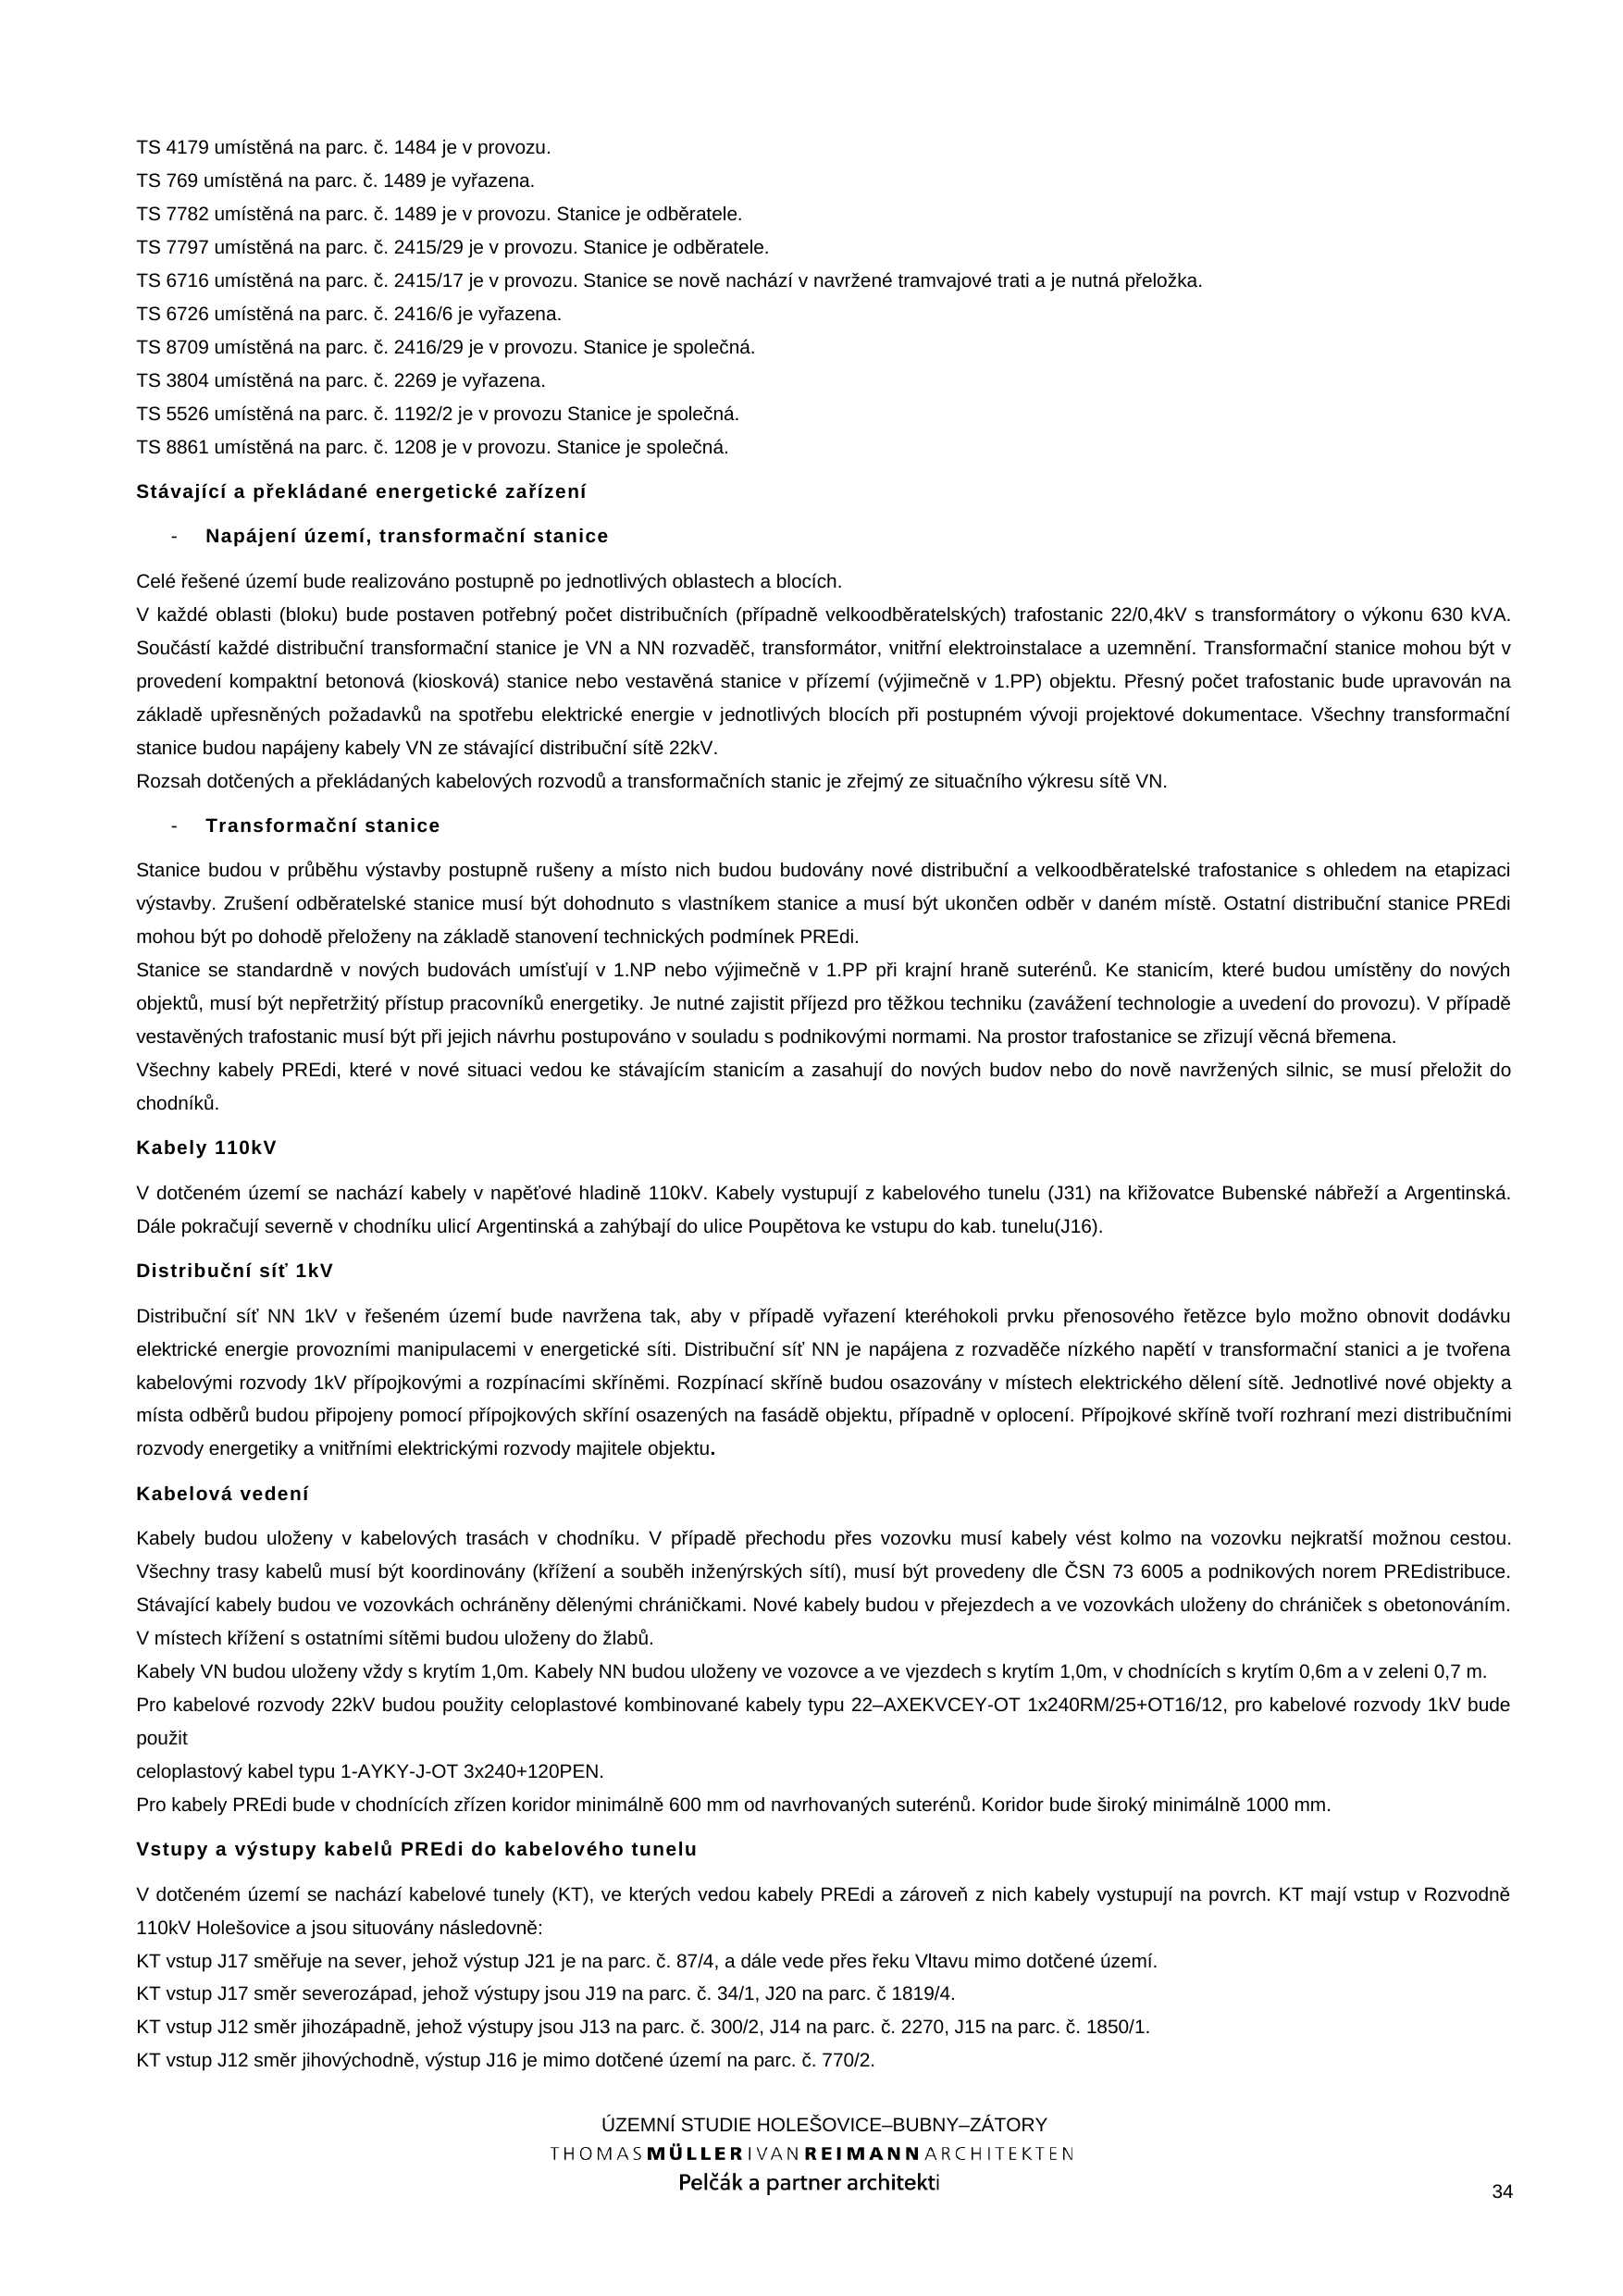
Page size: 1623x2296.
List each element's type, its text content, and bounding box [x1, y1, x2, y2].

text V dotčeném území se nachází kabelové tunely (KT), ve kterých vedou kabely PREdi a zároveň z nich kabely vystupují na povrch. KT mají vstup v Rozvodně 110kV Holešovice a jsou situovány následovně: [136, 1882, 1513, 1938]
text KT vstup J12 směr jihovýchodně, výstup J16 je mimo dotčené území na parc. č. 770/2. [136, 2049, 1513, 2071]
picture [550, 2143, 1072, 2160]
text Všechny kabely PREdi, které v nové situaci vedou ke stávajícím stanicím a zasahují do nových budov nebo do nově navržených silnic, se musí přeložit do chodníků. [136, 1059, 1513, 1114]
text TS 3804 umístěná na parc. č. 2269 je vyřazena. [136, 368, 1513, 391]
text TS 4179 umístěná na parc. č. 1484 je v provozu. [136, 136, 1513, 158]
text V dotčeném území se nachází kabely v napěťové hladině 110kV. Kabely vystupují z kabelového tunelu (J31) na křižovatce Bubenské nábřeží a Argentinská. Dále pokračují severně v chodníku ulicí Argentinská a zahýbají do ulice Poupětova ke vstupu do kab. tunelu(J16). [136, 1182, 1513, 1237]
text TS 6726 umístěná na parc. č. 2416/6 je vyřazena. [136, 303, 1513, 325]
text celoplastový kabel typu 1-AYKY-J-OT 3x240+120PEN. [136, 1760, 1513, 1782]
text Celé řešené území bude realizováno postupně po jednotlivých oblastech a blocích. [136, 570, 1513, 592]
subtitle Distribuční síť 1kV [136, 1260, 1513, 1282]
text KT vstup J12 směr jihozápadně, jehož výstupy jsou J13 na parc. č. 300/2, J14 na parc. č. 2270, J15 na parc. č. 1850/1. [136, 2016, 1513, 2038]
text Stanice budou v průběhu výstavby postupně rušeny a místo nich budou budovány nové distribuční a velkoodběratelské trafostanice s ohledem na etapizaci výstavby. Zrušení odběratelské stanice musí být dohodnuto s vlastníkem stanice a musí být ukončen odběr v daném místě. Ostatní distribuční stanice PREdi mohou být po dohodě přeloženy na základě stanovení technických podmínek PREdi. [136, 859, 1513, 948]
text Rozsah dotčených a překládaných kabelových rozvodů a transformačních stanic je zřejmý ze situačního výkresu sítě VN. [136, 769, 1513, 791]
subtitle Vstupy a výstupy kabelů PREdi do kabelového tunelu [136, 1838, 1513, 1860]
text Distribuční síť NN 1kV v řešeném území bude navržena tak, aby v případě vyřazení kteréhokoli prvku přenosového řetězce bylo možno obnovit dodávku elektrické energie provozními manipulacemi v energetické síti. Distribuční síť NN je napájena z rozvaděče nízkého napětí v transformační stanici a je tvořena kabelovými rozvody 1kV přípojkovými a rozpínacími skříněmi. Rozpínací skříně budou osazovány v místech elektrického dělení sítě. Jednotlivé nové objekty a místa odběrů budou připojeny pomocí přípojkových skříní osazených na fasádě objektu, případně v oplocení. Přípojkové skříně tvoří rozhraní mezi distribučními rozvody energetiky a vnitřními elektrickými rozvody majitele objektu. [136, 1304, 1513, 1459]
subtitle Kabelová vedení [136, 1483, 1513, 1505]
text TS 8709 umístěná na parc. č. 2416/29 je v provozu. Stanice je společná. [136, 336, 1513, 358]
text TS 7782 umístěná na parc. č. 1489 je v provozu. Stanice je odběratele. [136, 203, 1513, 225]
text Pro kabelové rozvody 22kV budou použity celoplastové kombinované kabely typu 22–AXEKVCEY-OT 1x240RM/25+OT16/12, pro kabelové rozvody 1kV bude použit [136, 1694, 1513, 1749]
picture [680, 2172, 939, 2195]
text Pro kabely PREdi bude v chodnících zřízen koridor minimálně 600 mm od navrhovaných suterénů. Koridor bude široký minimálně 1000 mm. [136, 1793, 1513, 1816]
text TS 6716 umístěná na parc. č. 2415/17 je v provozu. Stanice se nově nachází v navržené tramvajové trati a je nutná přeložka. [136, 269, 1513, 292]
subtitle Napájení území, transformační stanice [170, 525, 1513, 547]
text TS 8861 umístěná na parc. č. 1208 je v provozu. Stanice je společná. [136, 435, 1513, 457]
text TS 7797 umístěná na parc. č. 2415/29 je v provozu. Stanice je odběratele. [136, 236, 1513, 258]
text Kabely VN budou uloženy vždy s krytím 1,0m. Kabely NN budou uloženy ve vozovce a ve vjezdech s krytím 1,0m, v chodnících s krytím 0,6m a v zeleni 0,7 m. [136, 1660, 1513, 1682]
text Stanice se standardně v nových budovách umísťují v 1.NP nebo výjimečně v 1.PP při krajní hraně suterénů. Ke stanicím, které budou umístěny do nových objektů, musí být nepřetržitý přístup pracovníků energetiky. Je nutné zajistit příjezd pro těžkou techniku (zavážení technologie a uvedení do provozu). V případě vestavěných trafostanic musí být při jejich návrhu postupováno v souladu s podnikovými normami. Na prostor trafostanice se zřizují věcná břemena. [136, 959, 1513, 1048]
text TS 769 umístěná na parc. č. 1489 je vyřazena. [136, 169, 1513, 192]
text Kabely budou uloženy v kabelových trasách v chodníku. V případě přechodu přes vozovku musí kabely vést kolmo na vozovku nejkratší možnou cestou. Všechny trasy kabelů musí být koordinovány (křížení a souběh inženýrských sítí), musí být provedeny dle ČSN 73 6005 a podnikových norem PREdistribuce. Stávající kabely budou ve vozovkách ochráněny dělenými chráničkami. Nové kabely budou v přejezdech a ve vozovkách uloženy do chrániček s obetonováním. V místech křížení s ostatními sítěmi budou uloženy do žlabů. [136, 1527, 1513, 1649]
text V každé oblasti (bloku) bude postaven potřebný počet distribučních (případně velkoodběratelských) trafostanic 22/0,4kV s transformátory o výkonu 630 kVA. Součástí každé distribuční transformační stanice je VN a NN rozvaděč, transformátor, vnitřní elektroinstalace a uzemnění. Transformační stanice mohou být v provedení kompaktní betonová (kiosková) stanice nebo vestavěná stanice v přízemí (výjimečně v 1.PP) objektu. Přesný počet trafostanic bude upravován na základě upřesněných požadavků na spotřebu elektrické energie v jednotlivých blocích při postupném vývoji projektové dokumentace. Všechny transformační stanice budou napájeny kabely VN ze stávající distribuční sítě 22kV. [136, 603, 1513, 758]
text KT vstup J17 směřuje na sever, jehož výstup J21 je na parc. č. 87/4, a dále vede přes řeku Vltavu mimo dotčené území. [136, 1949, 1513, 1971]
text TS 5526 umístěná na parc. č. 1192/2 je v provozu Stanice je společná. [136, 402, 1513, 424]
text KT vstup J17 směr severozápad, jehož výstupy jsou J19 na parc. č. 34/1, J20 na parc. č 1819/4. [136, 1982, 1513, 2004]
subtitle Kabely 110kV [136, 1136, 1513, 1159]
subtitle Stávající a překládané energetické zařízení [136, 480, 1513, 503]
subtitle Transformační stanice [170, 814, 1513, 837]
